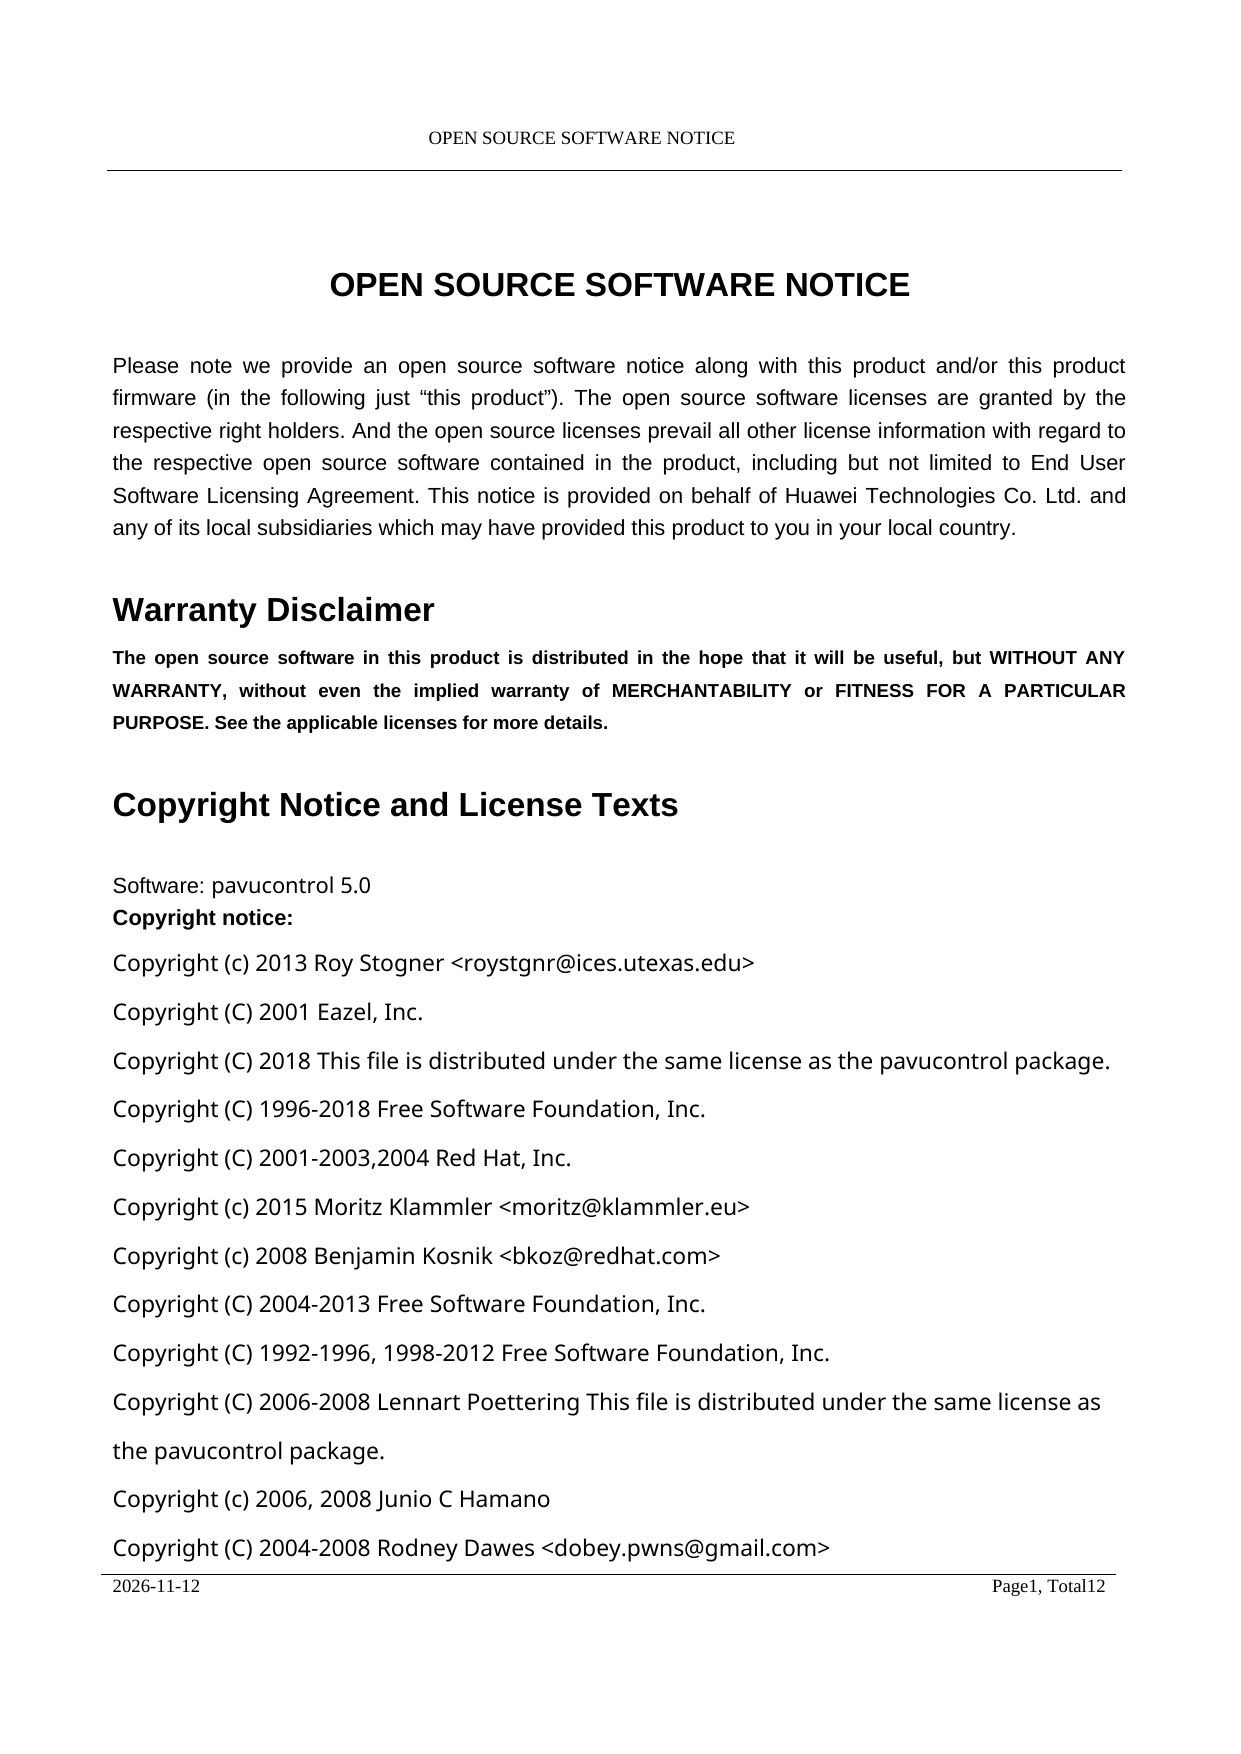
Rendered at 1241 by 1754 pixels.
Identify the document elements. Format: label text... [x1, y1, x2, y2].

text Warranty Disclaimer [112, 576, 1128, 641]
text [112, 947, 1128, 1564]
text Copyright notice: [112, 901, 1128, 934]
text Software: pavucontrol 5.0 [112, 869, 1128, 901]
text Copyright Notice and License Texts [112, 771, 1128, 836]
text OPEN SOURCE SOFTWARE NOTICE [112, 251, 1128, 316]
text The open source software in this product is distributed in the hope that it will be useful, but WITHOUT ANY WARRANTY, without even the implied warranty of MERCHANTABILITY or FITNESS FOR A PARTICULAR PURPOSE. See the applicable licenses for more details. [112, 641, 1128, 739]
text Please note we provide an open source software notice along with this product and/or this product firmware (in the following just “this product”). The open source software licenses are granted by the respective right holders. And the open source licenses prevail all other license information with regard to the respective open source software contained in the product, including but not limited to End User Software Licensing Agreement. This notice is provided on behalf of Huawei Technologies Co. Ltd. and any of its local subsidiaries which may have provided this product to you in your local country. [112, 349, 1128, 544]
